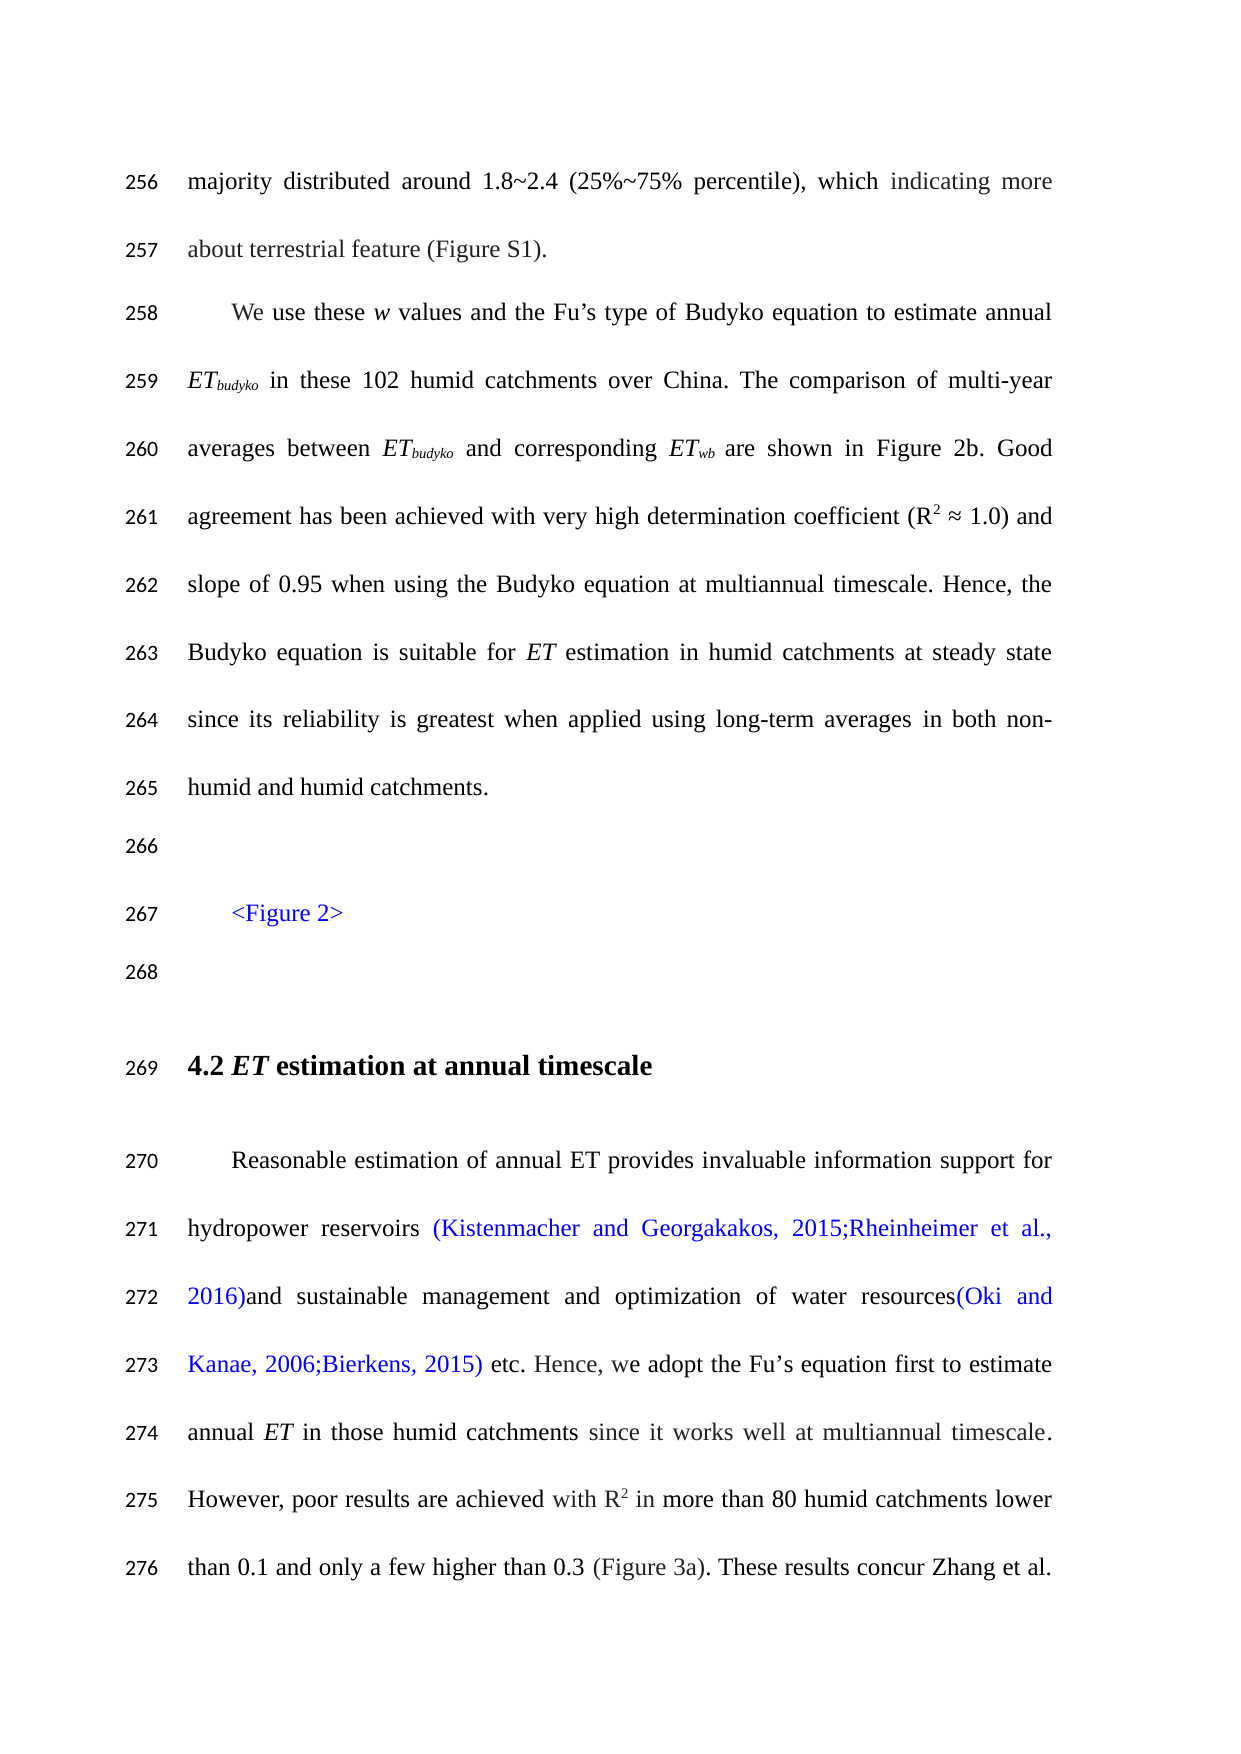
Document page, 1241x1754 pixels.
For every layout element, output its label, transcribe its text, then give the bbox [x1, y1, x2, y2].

text <Figure 2> [187, 895, 1053, 929]
subtitle 4.2 ET estimation at annual timescale [187, 1048, 1053, 1082]
text We use these w values and the Fu’s type of Budyko equation to estimate annual ETbudyko in these 102 humid catchments over China. The comparison of multi-year averages between ETbudyko and corresponding ETwb are shown in Figure 2b. Good agreement has been achieved with very high determination coefficient (R2 ≈ 1.0) and slope of 0.95 when using the Budyko equation at multiannual timescale. Hence, the Budyko equation is suitable for ET estimation in humid catchments at steady state since its reliability is greatest when applied using long-term averages in both non-humid and humid catchments. [187, 294, 1053, 804]
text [187, 1142, 1053, 1584]
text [187, 164, 1053, 266]
